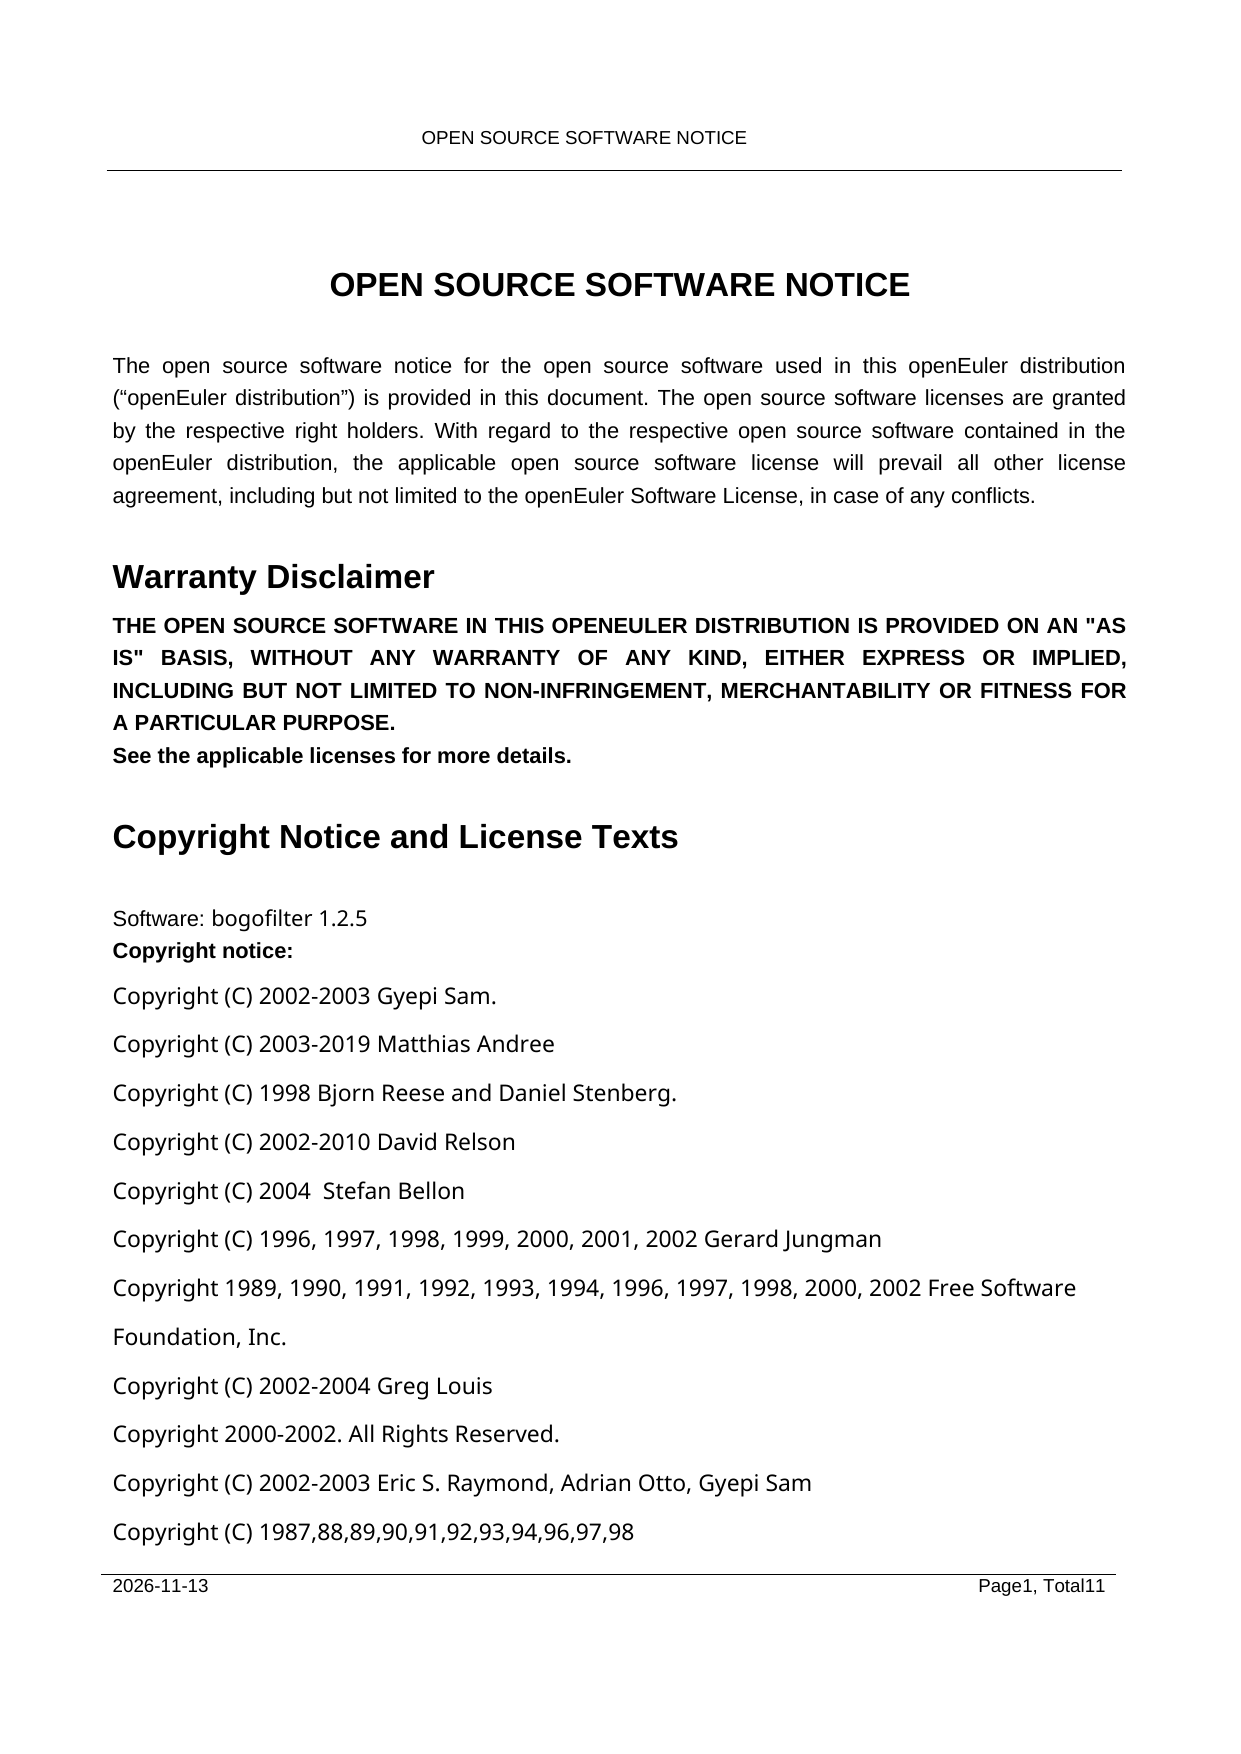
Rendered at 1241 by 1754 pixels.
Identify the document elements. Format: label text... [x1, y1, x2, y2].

text The open source software notice for the open source software used in this openEuler distribution (“openEuler distribution”) is provided in this document. The open source software licenses are granted by the respective right holders. With regard to the respective open source software contained in the openEuler distribution, the applicable open source software license will prevail all other license agreement, including but not limited to the openEuler Software License, in case of any conflicts. [112, 349, 1128, 511]
text OPEN SOURCE SOFTWARE NOTICE [112, 251, 1128, 316]
text Software: bogofilter 1.2.5 [112, 901, 1128, 934]
text Copyright notice: [112, 934, 1128, 966]
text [112, 979, 1128, 1548]
text Warranty Disclaimer [112, 544, 1128, 609]
text THE OPEN SOURCE SOFTWARE IN THIS OPENEULER DISTRIBUTION IS PROVIDED ON AN "AS IS" BASIS, WITHOUT ANY WARRANTY OF ANY KIND, EITHER EXPRESS OR IMPLIED, INCLUDING BUT NOT LIMITED TO NON-INFRINGEMENT, MERCHANTABILITY OR FITNESS FOR A PARTICULAR PURPOSE. See the applicable licenses for more details. [112, 609, 1128, 771]
text Copyright Notice and License Texts [112, 804, 1128, 869]
